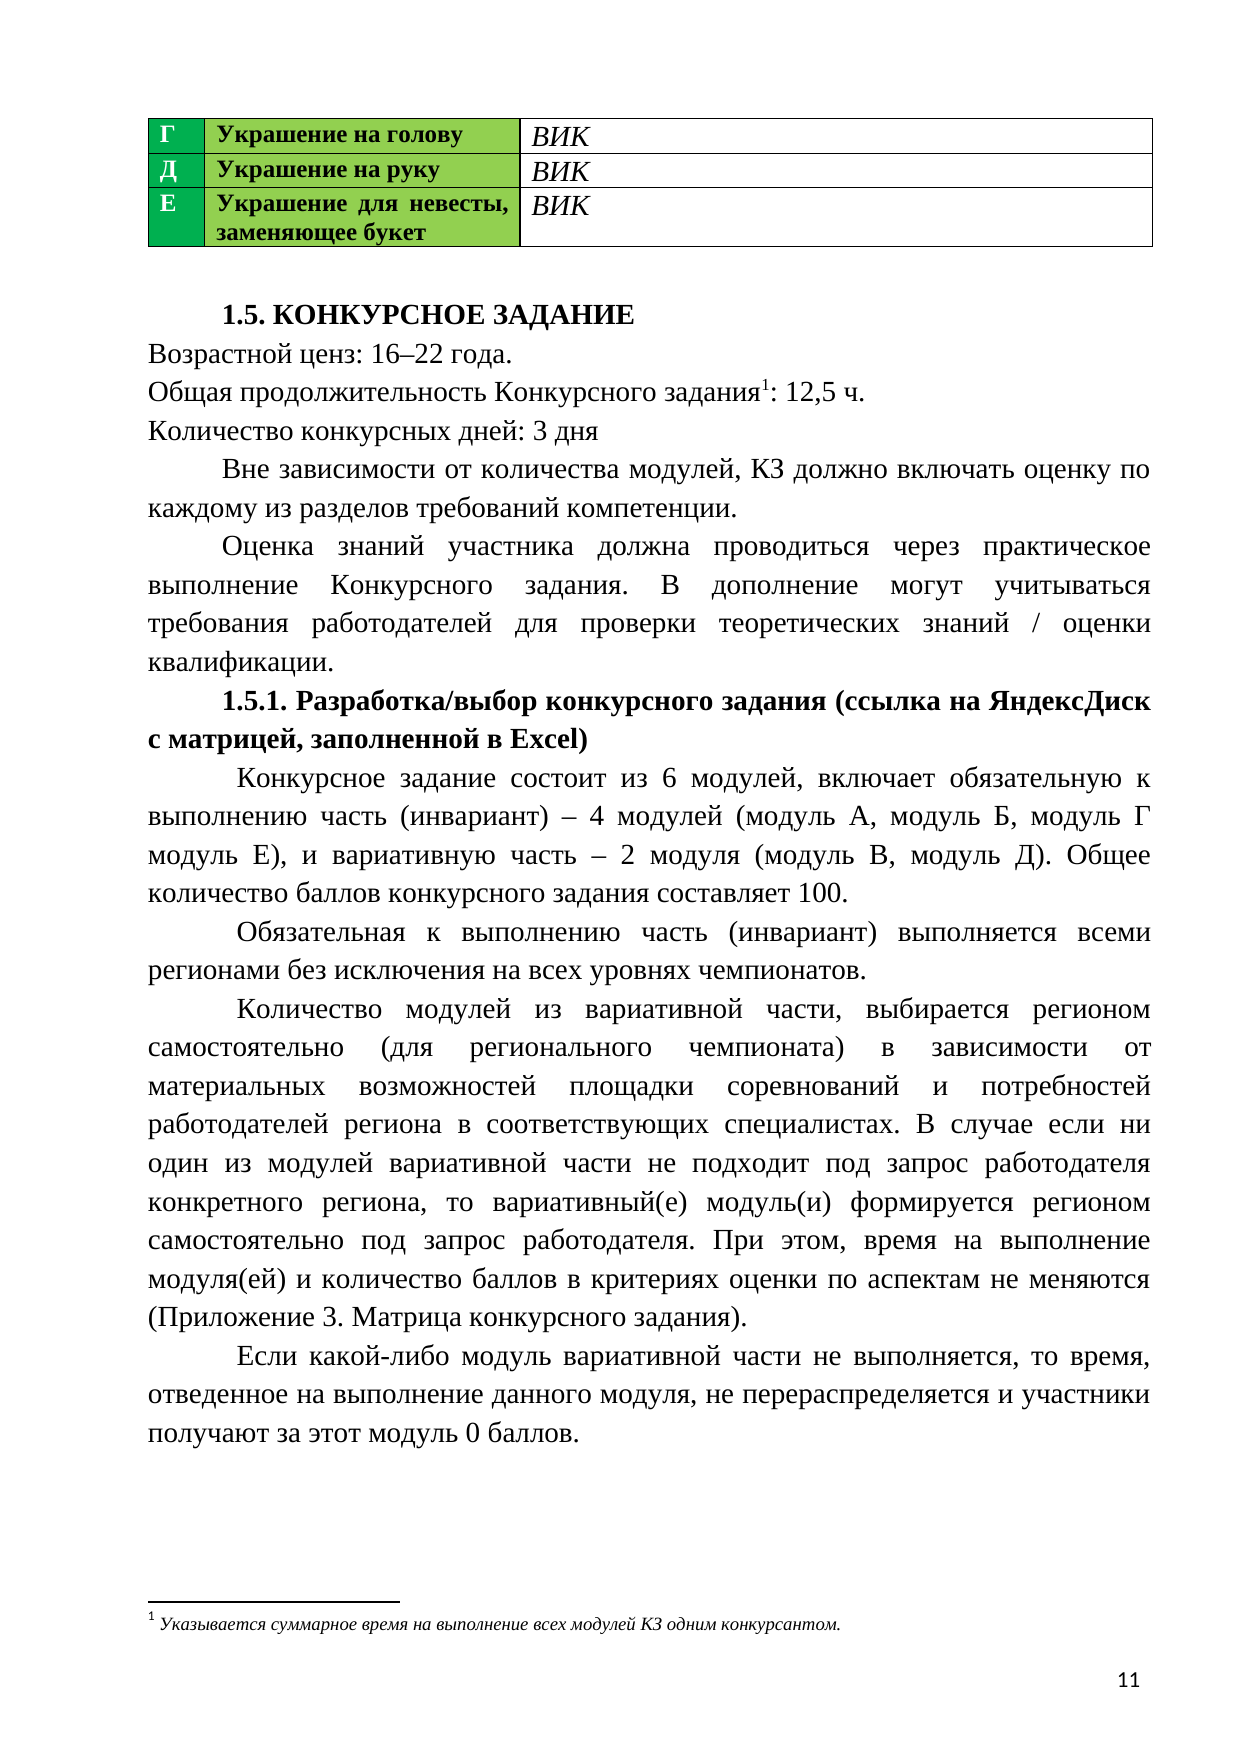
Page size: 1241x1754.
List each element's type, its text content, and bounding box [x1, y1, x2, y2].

table_cell ВИК [521, 188, 1152, 246]
text Оценка знаний участника должна проводиться через практическое выполнение Конкурсного задания. В дополнение могут учитываться требования работодателей для проверки теоретических знаний / оценки квалификации. [148, 528, 1152, 678]
text Общая продолжительность Конкурсного задания: 12,5 ч. [148, 374, 1152, 408]
table_cell Е [149, 188, 204, 246]
text Обязательная к выполнению часть (инвариант) выполняется всеми регионами без исключения на всех уровнях чемпионатов. [148, 914, 1152, 986]
table_cell ВИК [521, 154, 1152, 187]
text Возрастной ценз: 16–22 года. [148, 336, 1152, 369]
text Вне зависимости от количества модулей, КЗ должно включать оценку по каждому из разделов требований компетенции. [148, 451, 1152, 523]
text 1.5. КОНКУРСНОЕ ЗАДАНИЕ [148, 297, 1152, 331]
table_cell Украшение на голову [205, 119, 519, 153]
text Конкурсное задание состоит из 6 модулей, включает обязательную к выполнению часть (инвариант) – 4 модулей (модуль А, модуль Б, модуль Г модуль Е), и вариативную часть – 2 модуля (модуль В, модуль Д). Общее количество баллов конкурсного задания составляет 100. [148, 760, 1152, 909]
text Количество конкурсных дней: 3 дня [148, 413, 1152, 446]
text Если какой-либо модуль вариативной части не выполняется, то время, отведенное на выполнение данного модуля, не перераспределяется и участники получают за этот модуль 0 баллов. [148, 1338, 1152, 1448]
table_cell Украшение на руку [205, 154, 519, 187]
text 1.5.1. Разработка/выбор конкурсного задания (ссылка на ЯндексДиск с матрицей, заполненной в Excel) [148, 683, 1152, 755]
table_cell Г [149, 119, 204, 153]
text Количество модулей из вариативной части, выбирается регионом самостоятельно (для регионального чемпионата) в зависимости от материальных возможностей площадки соревнований и потребностей работодателей региона в соответствующих специалистах. В случае если ни один из модулей вариативной части не подходит под запрос работодателя конкретного региона, то вариативный(е) модуль(и) формируется регионом самостоятельно под запрос работодателя. При этом, время на выполнение модуля(ей) и количество баллов в критериях оценки по аспектам не меняются (Приложение 3. Матрица конкурсного задания). [148, 991, 1152, 1333]
table_cell Украшение для невесты, заменяющее букет [205, 188, 519, 246]
table_cell Д [149, 154, 204, 187]
table_cell ВИК [521, 119, 1152, 153]
